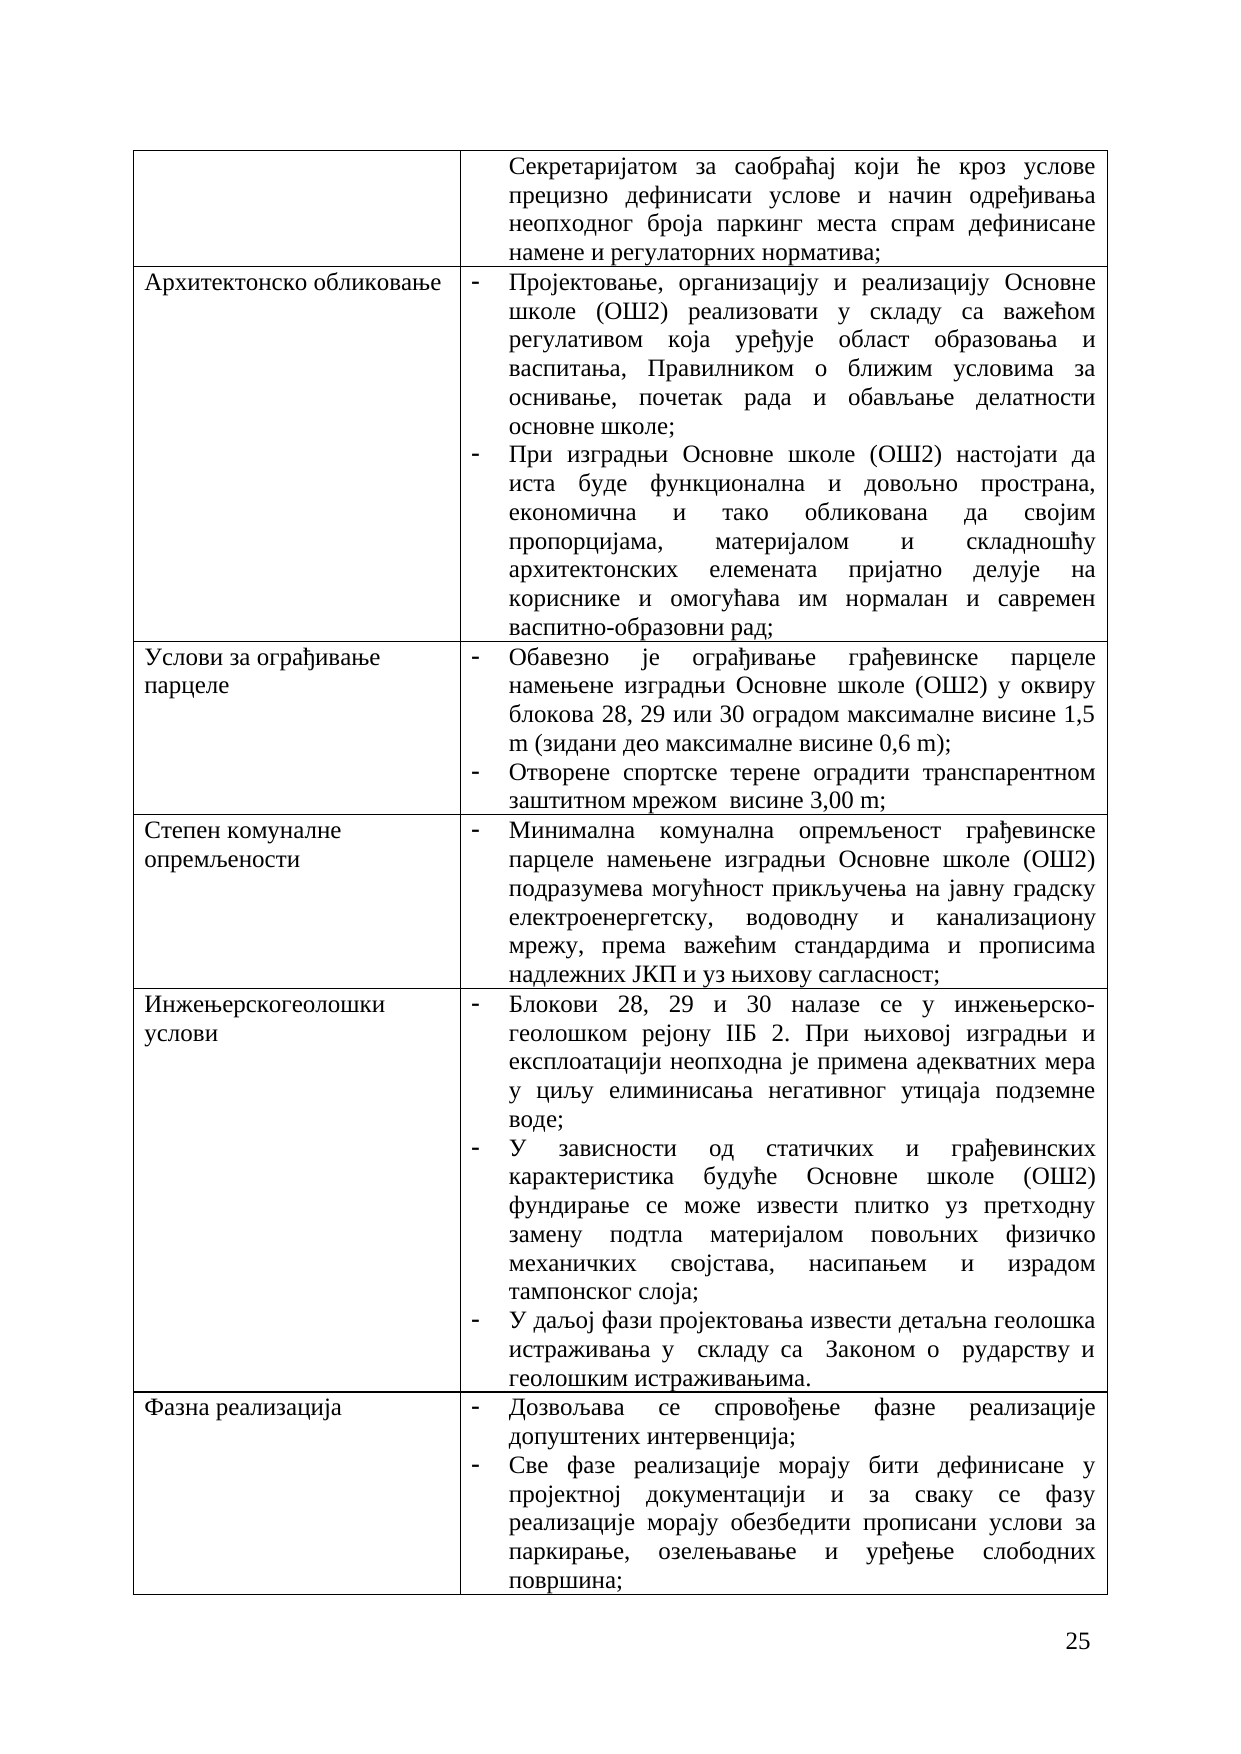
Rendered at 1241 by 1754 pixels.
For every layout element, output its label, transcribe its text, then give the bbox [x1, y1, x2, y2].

table_cell Минимална комунална опремљеност грађевинске парцеле намењене изградњи Основне школе (ОШ2) подразумева могућност прикључења на јавну градску електроенергетску, водоводну и канализациону мрежу, према важећим стандардима и прописима надлежних ЈКП и уз њихову сагласност; [461, 815, 1107, 988]
table_cell Степен комуналне опремљености [134, 815, 460, 988]
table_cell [134, 151, 460, 266]
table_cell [461, 151, 1107, 266]
table_cell Фазна реализација [134, 1393, 460, 1594]
table_cell Услови за ограђивање парцеле [134, 642, 460, 814]
table_cell Обавезно је ограђивање грађевинске парцеле намењене изградњи Основне школе (ОШ2) у оквиру блокова 28, 29 или 30 оградом максималне висине 1,5 m (зидани део максималне висине 0,6 m); Отворене спортске терене оградити транспарентном заштитном мрежом висине 3,00 m; [461, 642, 1107, 814]
table_cell Архитектонско обликовање [134, 267, 460, 641]
table_cell Блокови 28, 29 и 30 налазе се у инжењерско-геолошком рејону IIБ 2. При њиховој изградњи и експлоатацији неопходна је примена адекватних мера у циљу елиминисања негативног утицаја подземне воде; У зависности од статичких и грађевинских карактеристика будуће Основне школе (ОШ2) фундирање се може извести плитко уз претходну замену подтла материјалом повољних физичко механичких својстава, насипањем и израдом тампонског слоја; У даљој фази пројектовања извести детаљна геолошка истраживања у складу са Законом о рударству и геолошким истраживањима. [461, 989, 1107, 1391]
table_cell Пројектовање, организацију и реализацију Основне школе (ОШ2) реализовати у складу са важећом регулативом која уређује област образовања и васпитања, Правилником о ближим условима за оснивање, почетак рада и обављање делатности основне школе; При изградњи Основне школе (ОШ2) настојати да иста буде функционална и довољно пространа, економична и тако обликована да својим пропорцијама, материјалом и складношћу архитектонских елемената пријатно делује на кориснике и омогућава им нормалан и савремен васпитно-образовни рад; [461, 267, 1107, 641]
table_cell Инжењерскогеолошки услови [134, 989, 460, 1391]
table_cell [461, 1393, 1107, 1594]
